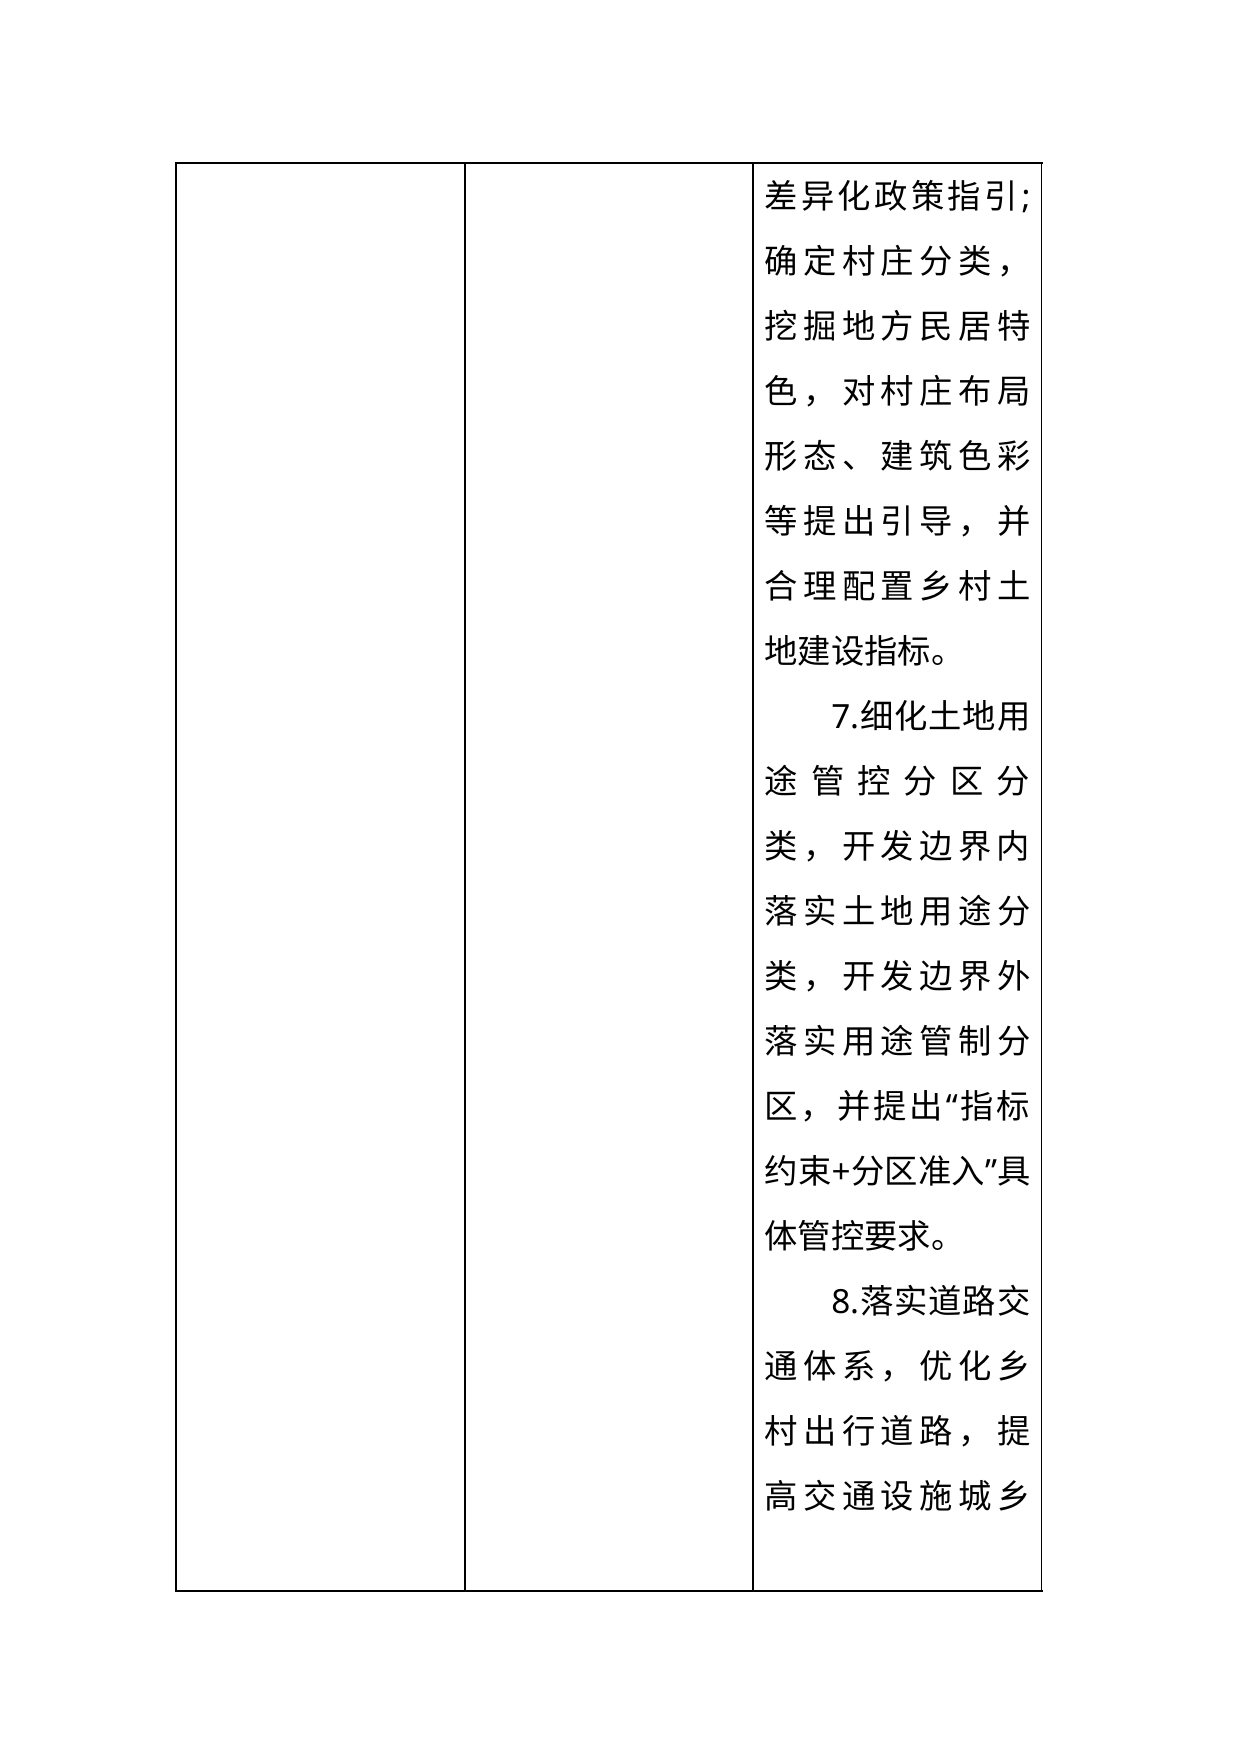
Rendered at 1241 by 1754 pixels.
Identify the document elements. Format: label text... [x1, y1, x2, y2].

table_cell 1 [177, 164, 464, 1590]
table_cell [754, 164, 1041, 1590]
table_cell [466, 164, 752, 1590]
